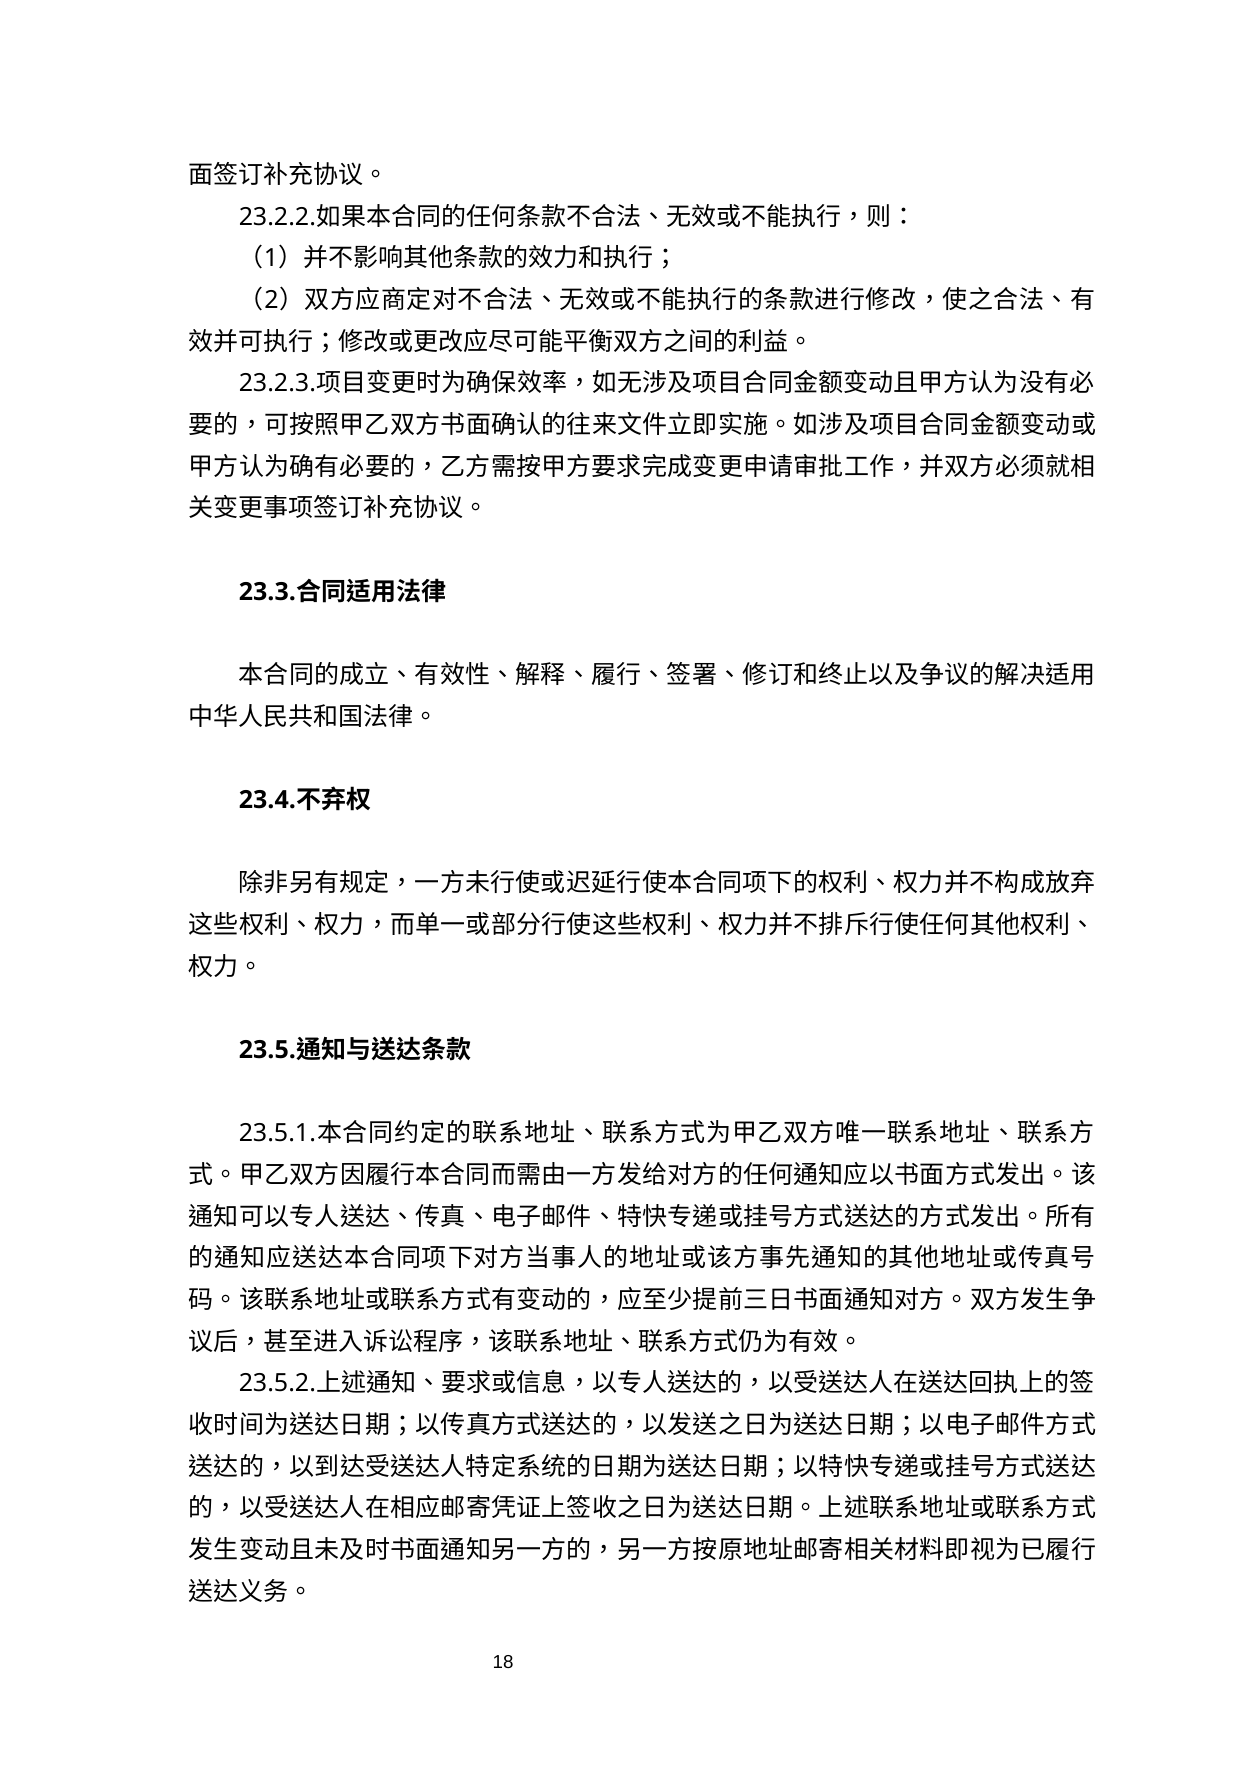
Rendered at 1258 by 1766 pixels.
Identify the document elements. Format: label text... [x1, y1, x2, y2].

text （1）并不影响其他条款的效力和执行； [188, 233, 1096, 275]
text 23.5.2.上述通知、要求或信息，以专人送达的，以受送达人在送达回执上的签收时间为送达日期；以传真方式送达的，以发送之日为送达日期；以电子邮件方式送达的，以到达受送达人特定系统的日期为送达日期；以特快专递或挂号方式送达的，以受送达人在相应邮寄凭证上签收之日为送达日期。上述联系地址或联系方式发生变动且未及时书面通知另一方的，另一方按原地址邮寄相关材料即视为已履行送达义务。 [188, 1358, 1096, 1608]
text 23.2.3.项目变更时为确保效率，如无涉及项目合同金额变动且甲方认为没有必要的，可按照甲乙双方书面确认的往来文件立即实施。如涉及项目合同金额变动或甲方认为确有必要的，乙方需按甲方要求完成变更申请审批工作，并双方必须就相关变更事项签订补充协议。 [188, 358, 1096, 525]
text 除非另有规定，一方未行使或迟延行使本合同项下的权利、权力并不构成放弃这些权利、权力，而单一或部分行使这些权利、权力并不排斥行使任何其他权利、权力。 [188, 858, 1096, 983]
text 23.2.2.如果本合同的任何条款不合法、无效或不能执行，则： [188, 192, 1096, 233]
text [188, 150, 1096, 192]
text 本合同的成立、有效性、解释、履行、签署、修订和终止以及争议的解决适用中华人民共和国法律。 [188, 650, 1096, 733]
text 23.4.不弃权 [188, 775, 1096, 817]
text 23.5.1.本合同约定的联系地址、联系方式为甲乙双方唯一联系地址、联系方式。甲乙双方因履行本合同而需由一方发给对方的任何通知应以书面方式发出。该通知可以专人送达、传真、电子邮件、特快专递或挂号方式送达的方式发出。所有的通知应送达本合同项下对方当事人的地址或该方事先通知的其他地址或传真号码。该联系地址或联系方式有变动的，应至少提前三日书面通知对方。双方发生争议后，甚至进入诉讼程序，该联系地址、联系方式仍为有效。 [188, 1108, 1096, 1358]
text 23.5.通知与送达条款 [188, 1025, 1096, 1067]
text （2）双方应商定对不合法、无效或不能执行的条款进行修改，使之合法、有效并可执行；修改或更改应尽可能平衡双方之间的利益。 [188, 275, 1096, 358]
text 23.3.合同适用法律 [188, 567, 1096, 608]
